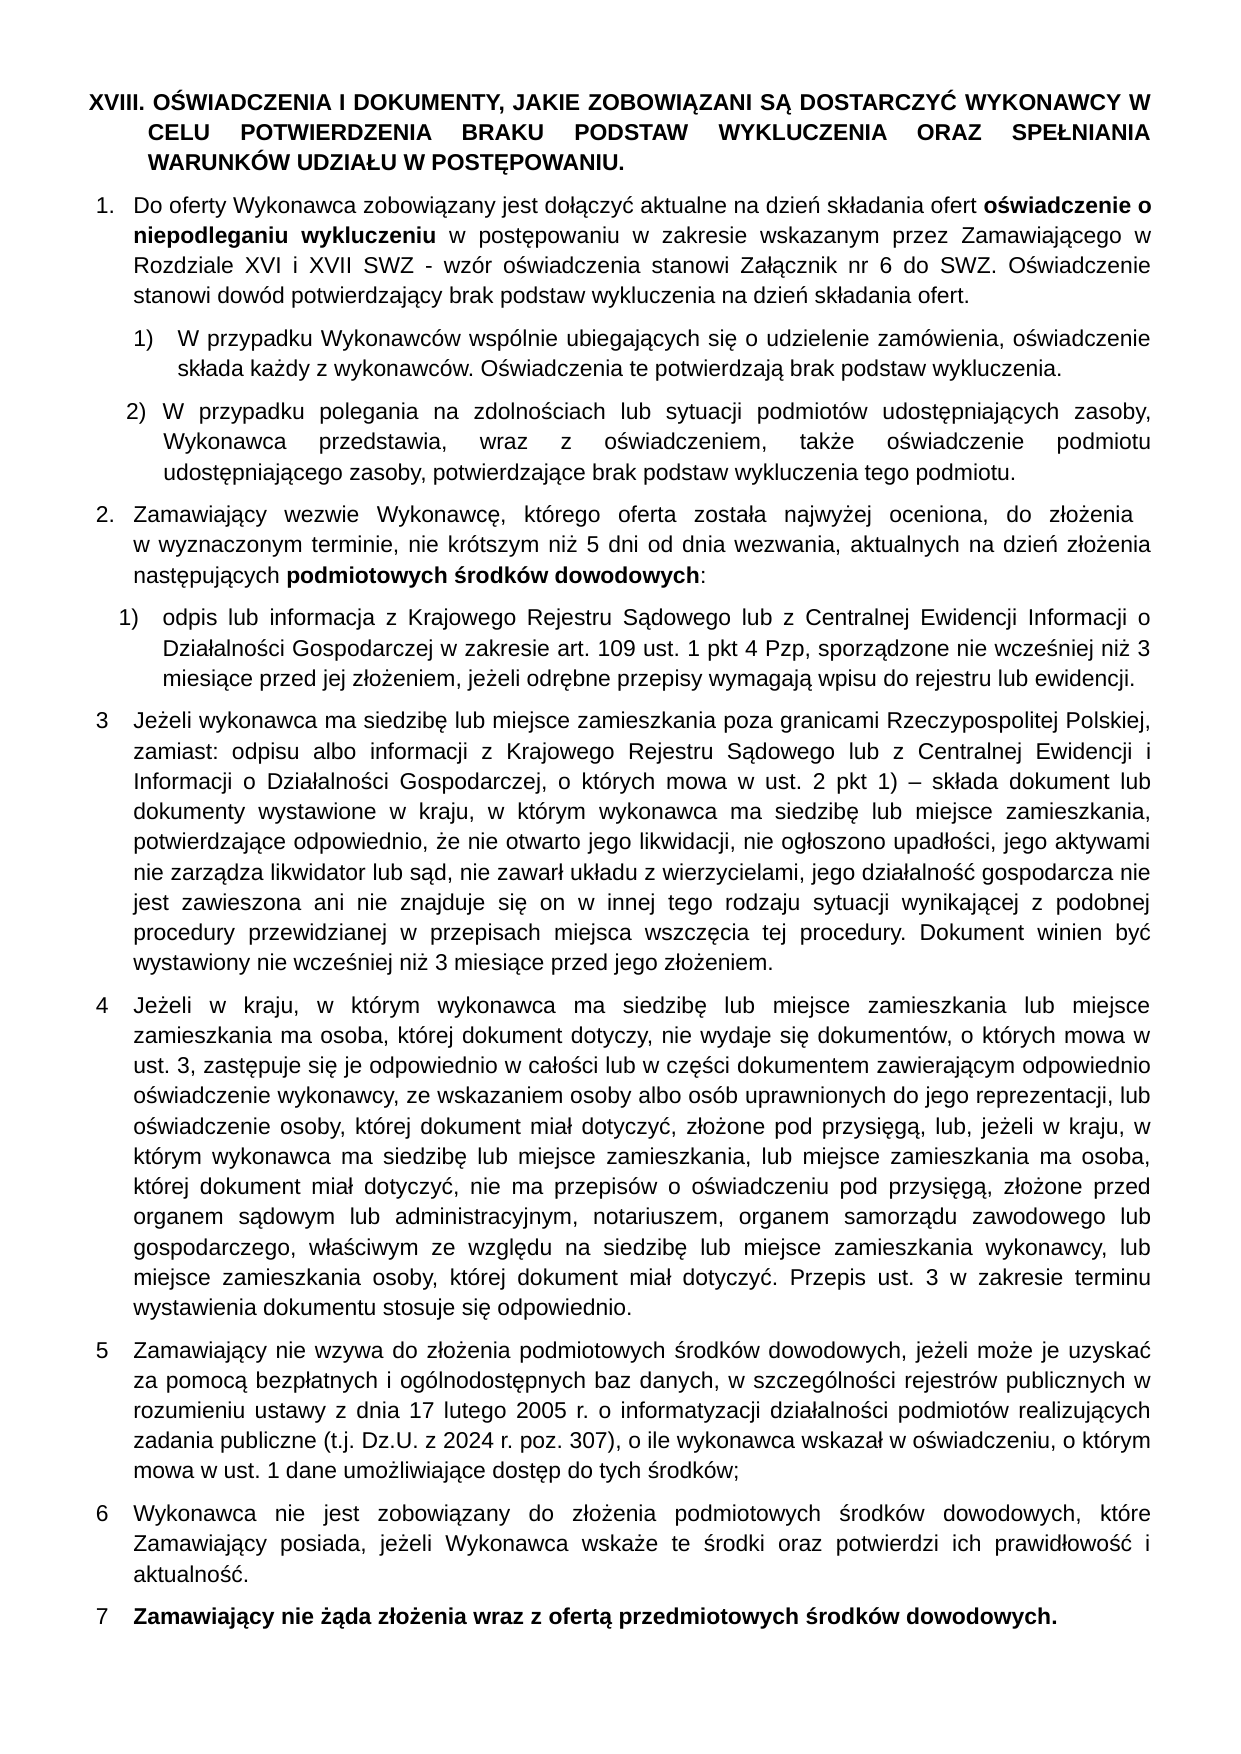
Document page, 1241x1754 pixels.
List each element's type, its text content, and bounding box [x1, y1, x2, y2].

text XVIII. OŚWIADCZENIA I DOKUMENTY, JAKIE ZOBOWIĄZANI SĄ DOSTARCZYĆ WYKONAWCY W CELU POTWIERDZENIA BRAKU PODSTAW WYKLUCZENIA ORAZ SPEŁNIANIA WARUNKÓW UDZIAŁU W POSTĘPOWANIU. [89, 89, 1152, 175]
list Wykonawca nie jest zobowiązany do złożenia podmiotowych środków dowodowych, które Zamawiający posiada, jeżeli Wykonawca wskaże te środki oraz potwierdzi ich prawidłowość i aktualność. [96, 1500, 1152, 1587]
list Jeżeli wykonawca ma siedzibę lub miejsce zamieszkania poza granicami Rzeczypospolitej Polskiej, zamiast: odpisu albo informacji z Krajowego Rejestru Sądowego lub z Centralnej Ewidencji i Informacji o Działalności Gospodarczej, o których mowa w ust. 2 pkt 1) – składa dokument lub dokumenty wystawione w kraju, w którym wykonawca ma siedzibę lub miejsce zamieszkania, potwierdzające odpowiednio, że nie otwarto jego likwidacji, nie ogłoszono upadłości, jego aktywami nie zarządza likwidator lub sąd, nie zawarł układu z wierzycielami, jego działalność gospodarcza nie jest zawieszona ani nie znajduje się on w innej tego rodzaju sytuacji wynikającej z podobnej procedury przewidzianej w przepisach miejsca wszczęcia tej procedury. Dokument winien być wystawiony nie wcześniej niż 3 miesiące przed jego złożeniem. [96, 707, 1152, 975]
list W przypadku Wykonawców wspólnie ubiegających się o udzielenie zamówienia, oświadczenie składa każdy z wykonawców. Oświadczenia te potwierdzają brak podstaw wykluczenia. [133, 325, 1152, 382]
list Do oferty Wykonawca zobowiązany jest dołączyć aktualne na dzień składania ofert oświadczenie o niepodleganiu wykluczeniu w postępowaniu w zakresie wskazanym przez Zamawiającego w Rozdziale XVI i XVII SWZ - wzór oświadczenia stanowi Załącznik nr 6 do SWZ. Oświadczenie stanowi dowód potwierdzający brak podstaw wykluczenia na dzień składania ofert. [96, 192, 1152, 309]
list Zamawiający nie żąda złożenia wraz z ofertą przedmiotowych środków dowodowych. [96, 1603, 1152, 1629]
text 1) odpis lub informacja z Krajowego Rejestru Sądowego lub z Centralnej Ewidencji Informacji o Działalności Gospodarczej w zakresie art. 109 ust. 1 pkt 4 Pzp, sporządzone nie wcześniej niż 3 miesiące przed jej złożeniem, jeżeli odrębne przepisy wymagają wpisu do rejestru lub ewidencji. [118, 604, 1152, 691]
list W przypadku polegania na zdolnościach lub sytuacji podmiotów udostępniających zasoby, Wykonawca przedstawia, wraz z oświadczeniem, także oświadczenie podmiotu udostępniającego zasoby, potwierdzające brak podstaw wykluczenia tego podmiotu. [126, 398, 1152, 485]
list Jeżeli w kraju, w którym wykonawca ma siedzibę lub miejsce zamieszkania lub miejsce zamieszkania ma osoba, której dokument dotyczy, nie wydaje się dokumentów, o których mowa w ust. 3, zastępuje się je odpowiednio w całości lub w części dokumentem zawierającym odpowiednio oświadczenie wykonawcy, ze wskazaniem osoby albo osób uprawnionych do jego reprezentacji, lub oświadczenie osoby, której dokument miał dotyczyć, złożone pod przysięgą, lub, jeżeli w kraju, w którym wykonawca ma siedzibę lub miejsce zamieszkania, lub miejsce zamieszkania ma osoba, której dokument miał dotyczyć, nie ma przepisów o oświadczeniu pod przysięgą, złożone przed organem sądowym lub administracyjnym, notariuszem, organem samorządu zawodowego lub gospodarczego, właściwym ze względu na siedzibę lub miejsce zamieszkania wykonawcy, lub miejsce zamieszkania osoby, której dokument miał dotyczyć. Przepis ust. 3 w zakresie terminu wystawienia dokumentu stosuje się odpowiednio. [96, 992, 1152, 1320]
list Zamawiający wezwie Wykonawcę, którego oferta została najwyżej oceniona, do złożenia w wyznaczonym terminie, nie krótszym niż 5 dni od dnia wezwania, aktualnych na dzień złożenia następujących podmiotowych środków dowodowych: [96, 501, 1152, 588]
list Zamawiający nie wzywa do złożenia podmiotowych środków dowodowych, jeżeli może je uzyskać za pomocą bezpłatnych i ogólnodostępnych baz danych, w szczególności rejestrów publicznych w rozumieniu ustawy z dnia 17 lutego 2005 r. o informatyzacji działalności podmiotów realizujących zadania publiczne (t.j. Dz.U. z 2024 r. poz. 307), o ile wykonawca wskazał w oświadczeniu, o którym mowa w ust. 1 dane umożliwiające dostęp do tych środków; [96, 1337, 1152, 1484]
